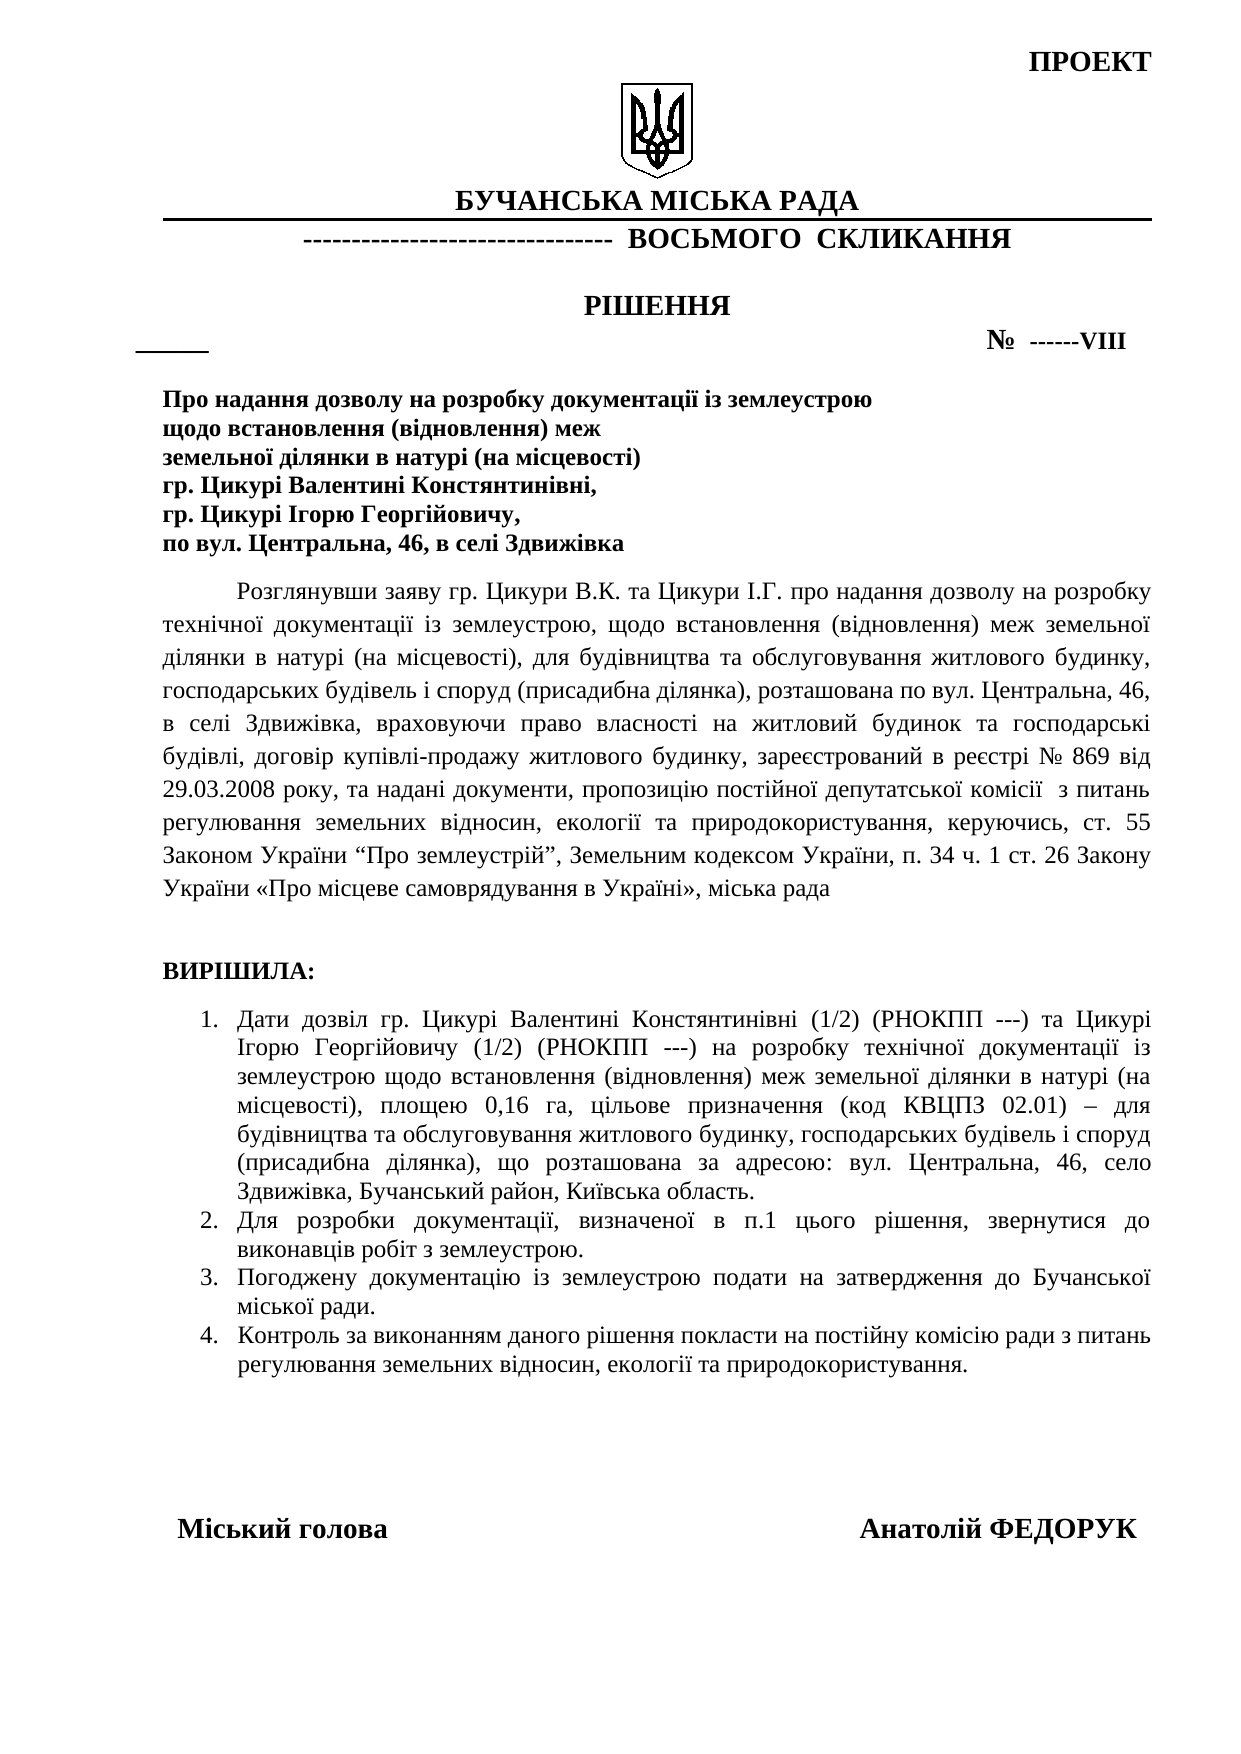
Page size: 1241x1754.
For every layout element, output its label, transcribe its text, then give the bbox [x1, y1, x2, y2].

list Для розробки документації, визначеної в п.1 цього рішення, звернутися до виконавців робіт з землеустрою. [200, 1205, 1152, 1262]
text гр. Цикурі Ігорю Георгійовичу, [162, 499, 1152, 528]
text Про надання дозволу на розробку документації із землеустрою [162, 384, 1152, 413]
list Дати дозвіл гр. Цикурі Валентині Констянтинівні (1/2) (РНОКПП ---) та Цикурі Ігорю Георгійовичу (1/2) (РНОКПП ---) на розробку технічної документації із землеустрою щодо встановлення (відновлення) меж земельної ділянки в натурі (на місцевості), площею 0,16 га, цільове призначення (код КВЦПЗ 02.01) – для будівництва та обслуговування житлового будинку, господарських будівель і споруд (присадибна ділянка), що розташована за адресою: вул. Центральна, 46, село Здвижівка, Бучанський район, Київська область. [200, 1004, 1152, 1205]
list Контроль за виконанням даного рішення покласти на постійну комісію ради з питань регулювання земельних відносин, екології та природокористування. [200, 1320, 1152, 1377]
text гр. Цикурі Валентині Констянтинівні, [162, 471, 1152, 499]
list Погоджену документацію із землеустрою подати на затвердження до Бучанської міської ради. [200, 1262, 1152, 1320]
text земельної ділянки в натурі (на місцевості) [162, 442, 1152, 471]
text -------------------------------- ВОСЬМОГО СКЛИКАННЯ [162, 221, 1152, 255]
text ВИРІШИЛА: [162, 956, 1152, 984]
text Міський голова Анатолій ФЕДОРУК [162, 1512, 1152, 1545]
text ПРОЕКТ [162, 44, 1152, 78]
text Розглянувши заяву гр. Цикури В.К. та Цикури І.Г. про надання дозволу на розробку технічної документації із землеустрою, щодо встановлення (відновлення) меж земельної ділянки в натурі (на місцевості), для будівництва та обслуговування житлового будинку, господарських будівель і споруд (присадибна ділянка), розташована по вул. Центральна, 46, в селі Здвижівка, враховуючи право власності на житловий будинок та господарські будівлі, договір купівлі-продажу житлового будинку, зареєстрований в реєстрі № 869 від 29.03.2008 року, та надані документи, пропозицію постійної депутатської комісії з питань регулювання земельних відносин, екології та природокористування, керуючись, ст. 55 Законом України “Про землеустрій”, Земельним кодексом України, п. 34 ч. 1 ст. 26 Закону України «Про місцеве самоврядування в Україні», міська рада [162, 576, 1152, 902]
text БУЧАНСЬКА МІСЬКА РАДА [162, 183, 1152, 221]
text по вул. Центральна, 46, в селі Здвижівка [162, 528, 1152, 557]
text РІШЕННЯ [162, 288, 1152, 322]
text щодо встановлення (відновлення) меж [162, 413, 1152, 442]
text _____ № ------VIІІ [136, 322, 1152, 356]
